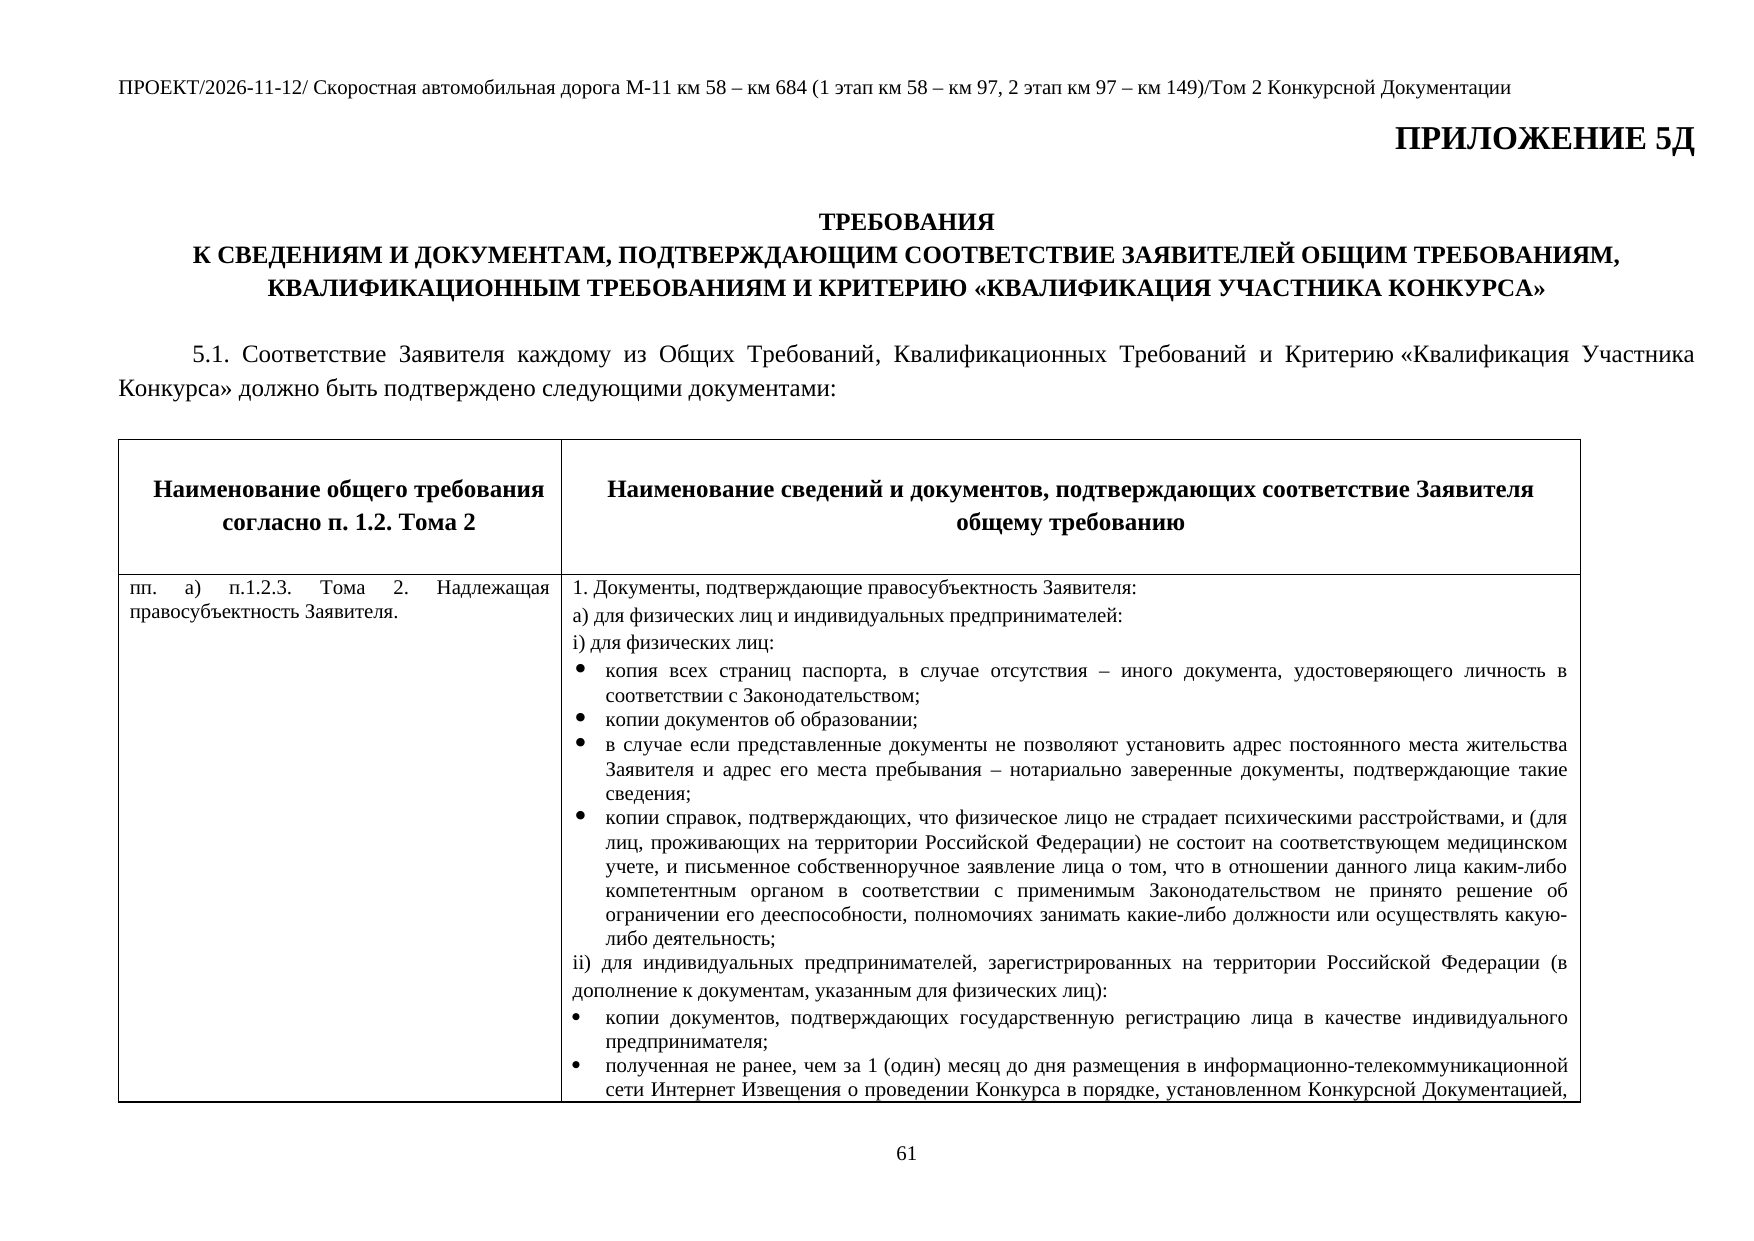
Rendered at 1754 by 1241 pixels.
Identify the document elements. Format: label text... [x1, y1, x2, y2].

text 5.1. Соответствие Заявителя каждому из Общих Требований, Квалификационных Требований и Критерию «Квалификация Участника Конкурса» должно быть подтверждено следующими документами: [118, 339, 1695, 401]
subtitle ПРИЛОЖЕНИЕ 5Д [118, 118, 1695, 156]
text К СВЕДЕНИЯМ И ДОКУМЕНТАМ, ПОДТВЕРЖДАЮЩИМ СООТВЕТСТВИЕ ЗАЯВИТЕЛЕЙ ОБЩИМ ТРЕБОВАНИЯМ, КВАЛИФИКАЦИОННЫМ ТРЕБОВАНИЯМ И КРИТЕРИЮ «КВАЛИФИКАЦИЯ УЧАСТНИКА КОНКУРСА» [118, 241, 1695, 302]
text ТРЕБОВАНИЯ [118, 207, 1695, 236]
table_header Наименование сведений и документов, подтверждающих соответствие Заявителя общему требованию [562, 440, 1580, 574]
table_header Наименование общего требования согласно п. 1.2. Тома 2 [119, 440, 561, 574]
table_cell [562, 575, 1580, 1101]
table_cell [119, 575, 561, 1101]
